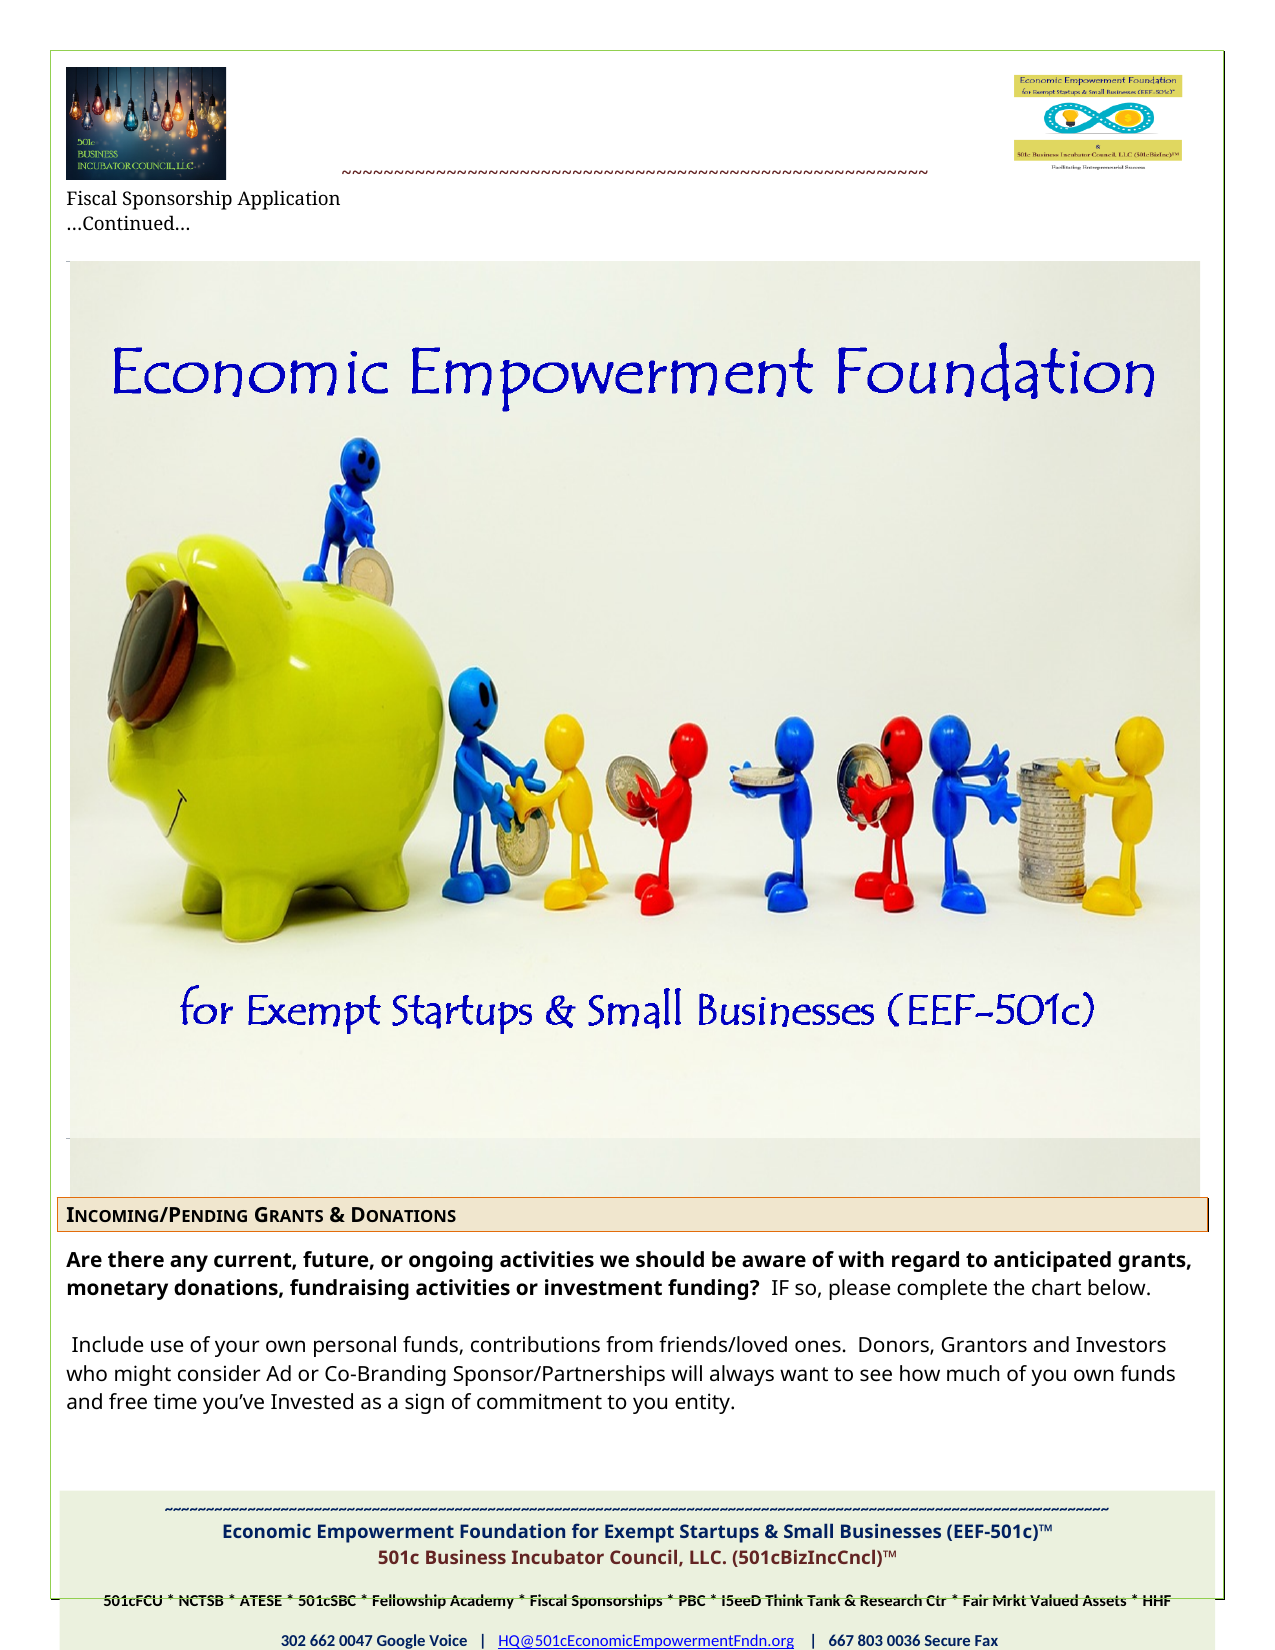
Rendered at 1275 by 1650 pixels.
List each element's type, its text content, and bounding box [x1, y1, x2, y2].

text Include use of your own personal funds, contributions from friends/loved ones. Donors, Grantors and Investors who might consider Ad or Co-Branding Sponsor/Partnerships will always want to see how much of you own funds and free time you’ve Invested as a sign of commitment to you entity. [66, 1330, 1199, 1416]
picture [66, 67, 227, 180]
picture [66, 261, 1201, 1197]
text Are there any current, future, or ongoing activities we should be aware of with regard to anticipated grants, monetary donations, fundraising activities or investment funding? IF so, please complete the chart below. [66, 1245, 1199, 1302]
picture [1005, 66, 1191, 180]
subtitle Incoming/Pending Grants & Donations [58, 1198, 1207, 1231]
